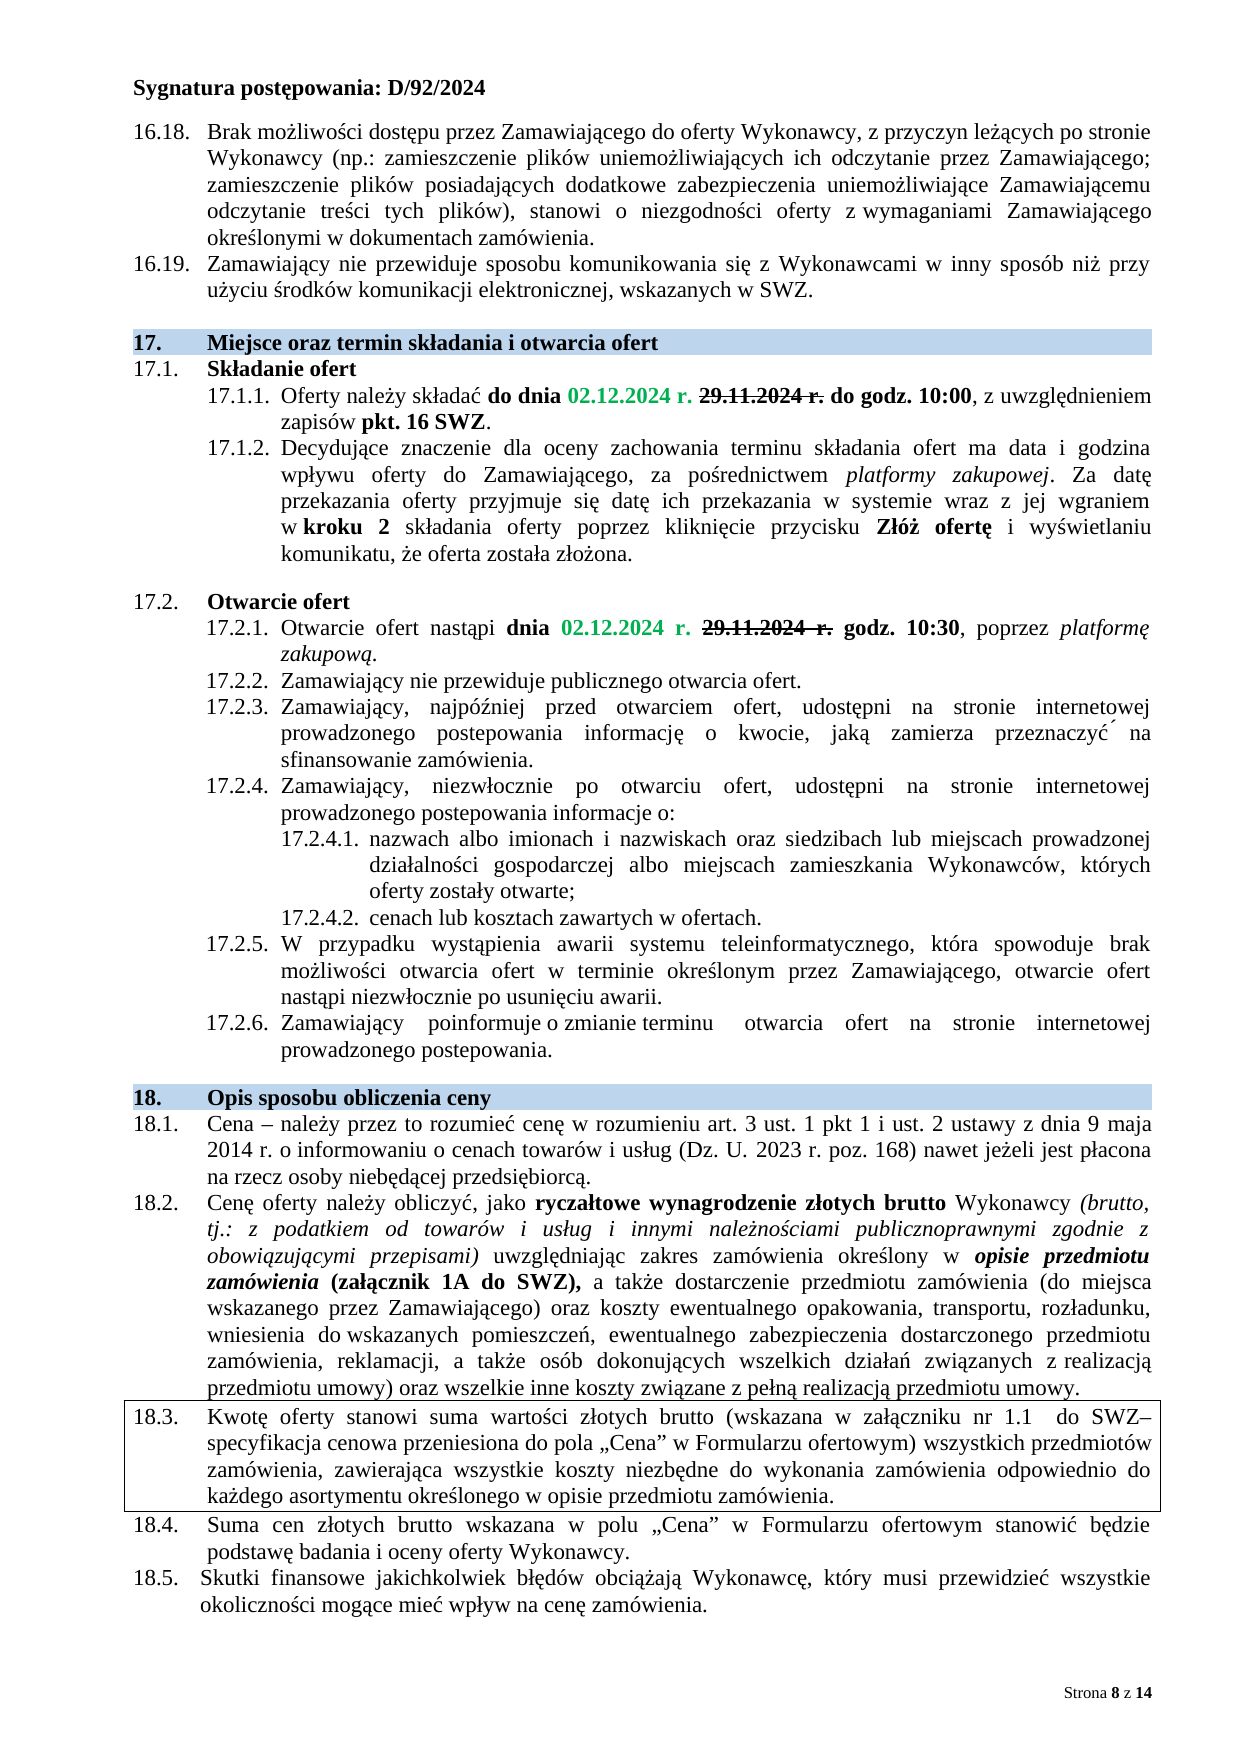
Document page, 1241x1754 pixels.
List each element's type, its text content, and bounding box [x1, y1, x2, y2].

list Kwotę oferty stanowi suma wartości złotych brutto (wskazana w załączniku nr 1.1 do SWZ– specyfikacja cenowa przeniesiona do pola „Cena” w Formularzu ofertowym) wszystkich przedmiotów zamówienia, zawierająca wszystkie koszty niezbędne do wykonania zamówienia odpowiednio do każdego asortymentu określonego w opisie przedmiotu zamówienia. [125, 1401, 1160, 1511]
list Skutki finansowe jakichkolwiek błędów obciążają Wykonawcę, który musi przewidzieć wszystkie okoliczności mogące mieć wpływ na cenę zamówienia. [133, 1564, 1152, 1617]
list Składanie ofert [133, 355, 1152, 382]
list Miejsce oraz termin składania i otwarcia ofert [133, 329, 1152, 355]
list Cenę oferty należy obliczyć, jako ryczałtowe wynagrodzenie złotych brutto Wykonawcy (brutto, tj.: z podatkiem od towarów i usług i innymi należnościami publicznoprawnymi zgodnie z obowiązującymi przepisami) uwzględniając zakres zamówienia określony w opisie przedmiotu zamówienia (załącznik 1A do SWZ), a także dostarczenie przedmiotu zamówienia (do miejsca wskazanego przez Zamawiającego) oraz koszty ewentualnego opakowania, transportu, rozładunku, wniesienia do wskazanych pomieszczeń, ewentualnego zabezpieczenia dostarczonego przedmiotu zamówienia, reklamacji, a także osób dokonujących wszelkich działań związanych z realizacją przedmiotu umowy) oraz wszelkie inne koszty związane z pełną realizacją przedmiotu umowy. [133, 1189, 1152, 1400]
list Zamawiający poinformuje o zmianie terminu otwarcia ofert na stronie internetowej prowadzonego postepowania. [206, 1009, 1152, 1062]
list Zamawiający, niezwłocznie po otwarciu ofert, udostępni na stronie internetowej prowadzonego postepowania informacje o: [206, 772, 1152, 825]
list Decydujące znaczenie dla oceny zachowania terminu składania ofert ma data i godzina wpływu oferty do Zamawiającego, za pośrednictwem platformy zakupowej. Za datę przekazania oferty przyjmuje się datę ich przekazania w systemie wraz z jej wgraniem w kroku 2 składania oferty poprzez kliknięcie przycisku Złóż ofertę i wyświetlaniu komunikatu, że oferta została złożona. [207, 434, 1152, 566]
list Oferty należy składać do dnia 02.12.2024 r. 29.11.2024 r. do godz. 10:00, z uwzględnieniem zapisów pkt. 16 SWZ. [207, 382, 1152, 434]
list Otwarcie ofert [133, 588, 1152, 614]
list cenach lub kosztach zawartych w ofertach. [281, 904, 1152, 930]
list Zamawiający nie przewiduje sposobu komunikowania się z Wykonawcami w inny sposób niż przy użyciu środków komunikacji elektronicznej, wskazanych w SWZ. [133, 250, 1152, 303]
list Otwarcie ofert nastąpi dnia 02.12.2024 r. 29.11.2024 r. godz. 10:30, poprzez platformę zakupową. [206, 614, 1152, 667]
list Cena – należy przez to rozumieć cenę w rozumieniu art. 3 ust. 1 pkt 1 i ust. 2 ustawy z dnia 9 maja 2014 r. o informowaniu o cenach towarów i usług (Dz. U. 2023 r. poz. 168) nawet jeżeli jest płacona na rzecz osoby niebędącej przedsiębiorcą. [133, 1110, 1152, 1189]
list W przypadku wystąpienia awarii systemu teleinformatycznego, która spowoduje brak możliwości otwarcia ofert w terminie określonym przez Zamawiającego, otwarcie ofert nastąpi niezwłocznie po usunięciu awarii. [206, 930, 1152, 1009]
list Brak możliwości dostępu przez Zamawiającego do oferty Wykonawcy, z przyczyn leżących po stronie Wykonawcy (np.: zamieszczenie plików uniemożliwiających ich odczytanie przez Zamawiającego; zamieszczenie plików posiadających dodatkowe zabezpieczenia uniemożliwiające Zamawiającemu odczytanie treści tych plików), stanowi o niezgodności oferty z wymaganiami Zamawiającego określonymi w dokumentach zamówienia. [133, 118, 1152, 250]
list Opis sposobu obliczenia ceny [133, 1084, 1152, 1110]
list Zamawiający, najpóźniej przed otwarciem ofert, udostępni na stronie internetowej prowadzonego postepowania informację o kwocie, jaką zamierza przeznaczyć́ na sfinansowanie zamówienia. [206, 693, 1152, 772]
list Zamawiający nie przewiduje publicznego otwarcia ofert. [206, 667, 1152, 693]
list Suma cen złotych brutto wskazana w polu „Cena” w Formularzu ofertowym stanowić będzie podstawę badania i oceny oferty Wykonawcy. [133, 1512, 1152, 1564]
list nazwach albo imionach i nazwiskach oraz siedzibach lub miejscach prowadzonej działalności gospodarczej albo miejscach zamieszkania Wykonawców, których oferty zostały otwarte; [281, 825, 1152, 904]
